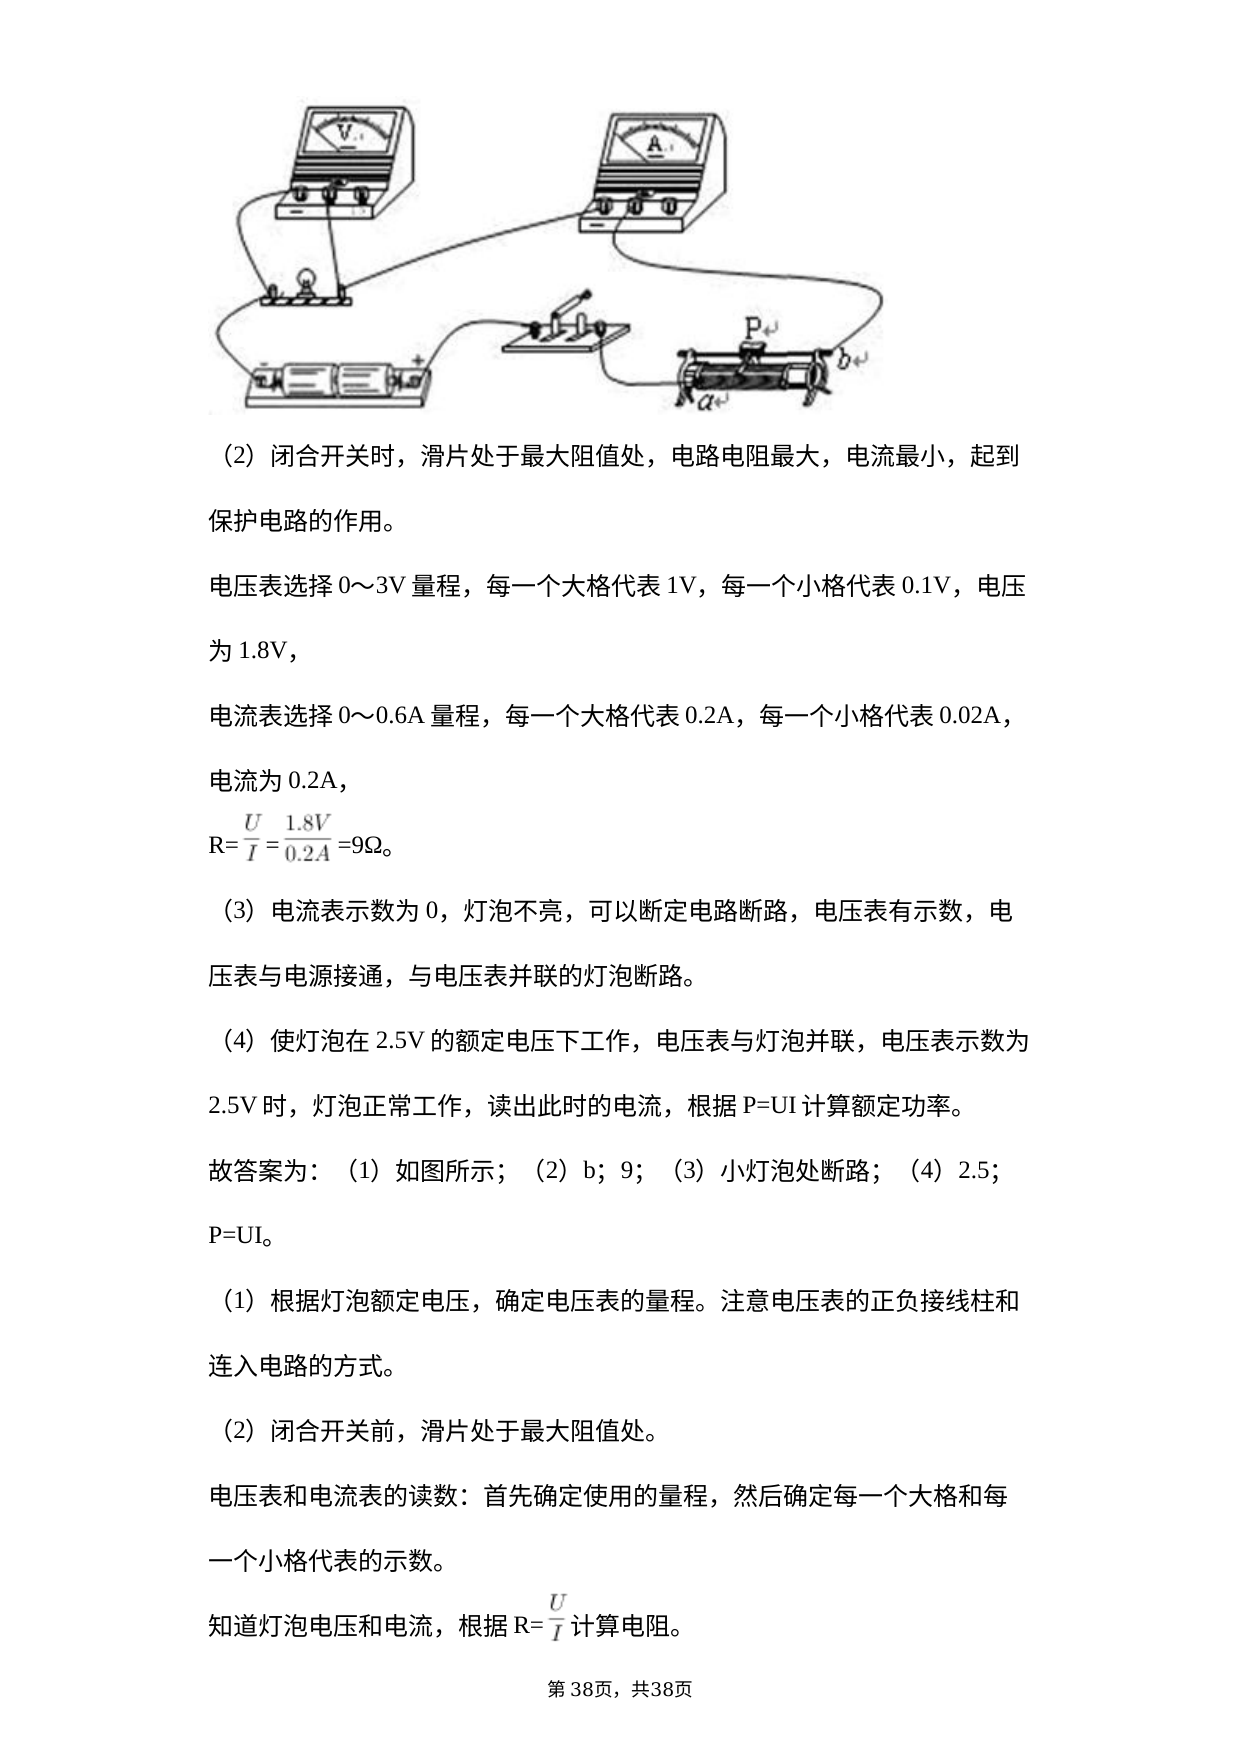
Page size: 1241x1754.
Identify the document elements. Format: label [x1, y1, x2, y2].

picture [238, 811, 266, 866]
text [208, 97, 1032, 1657]
picture [543, 1591, 571, 1646]
picture [279, 811, 338, 866]
picture [208, 96, 888, 415]
